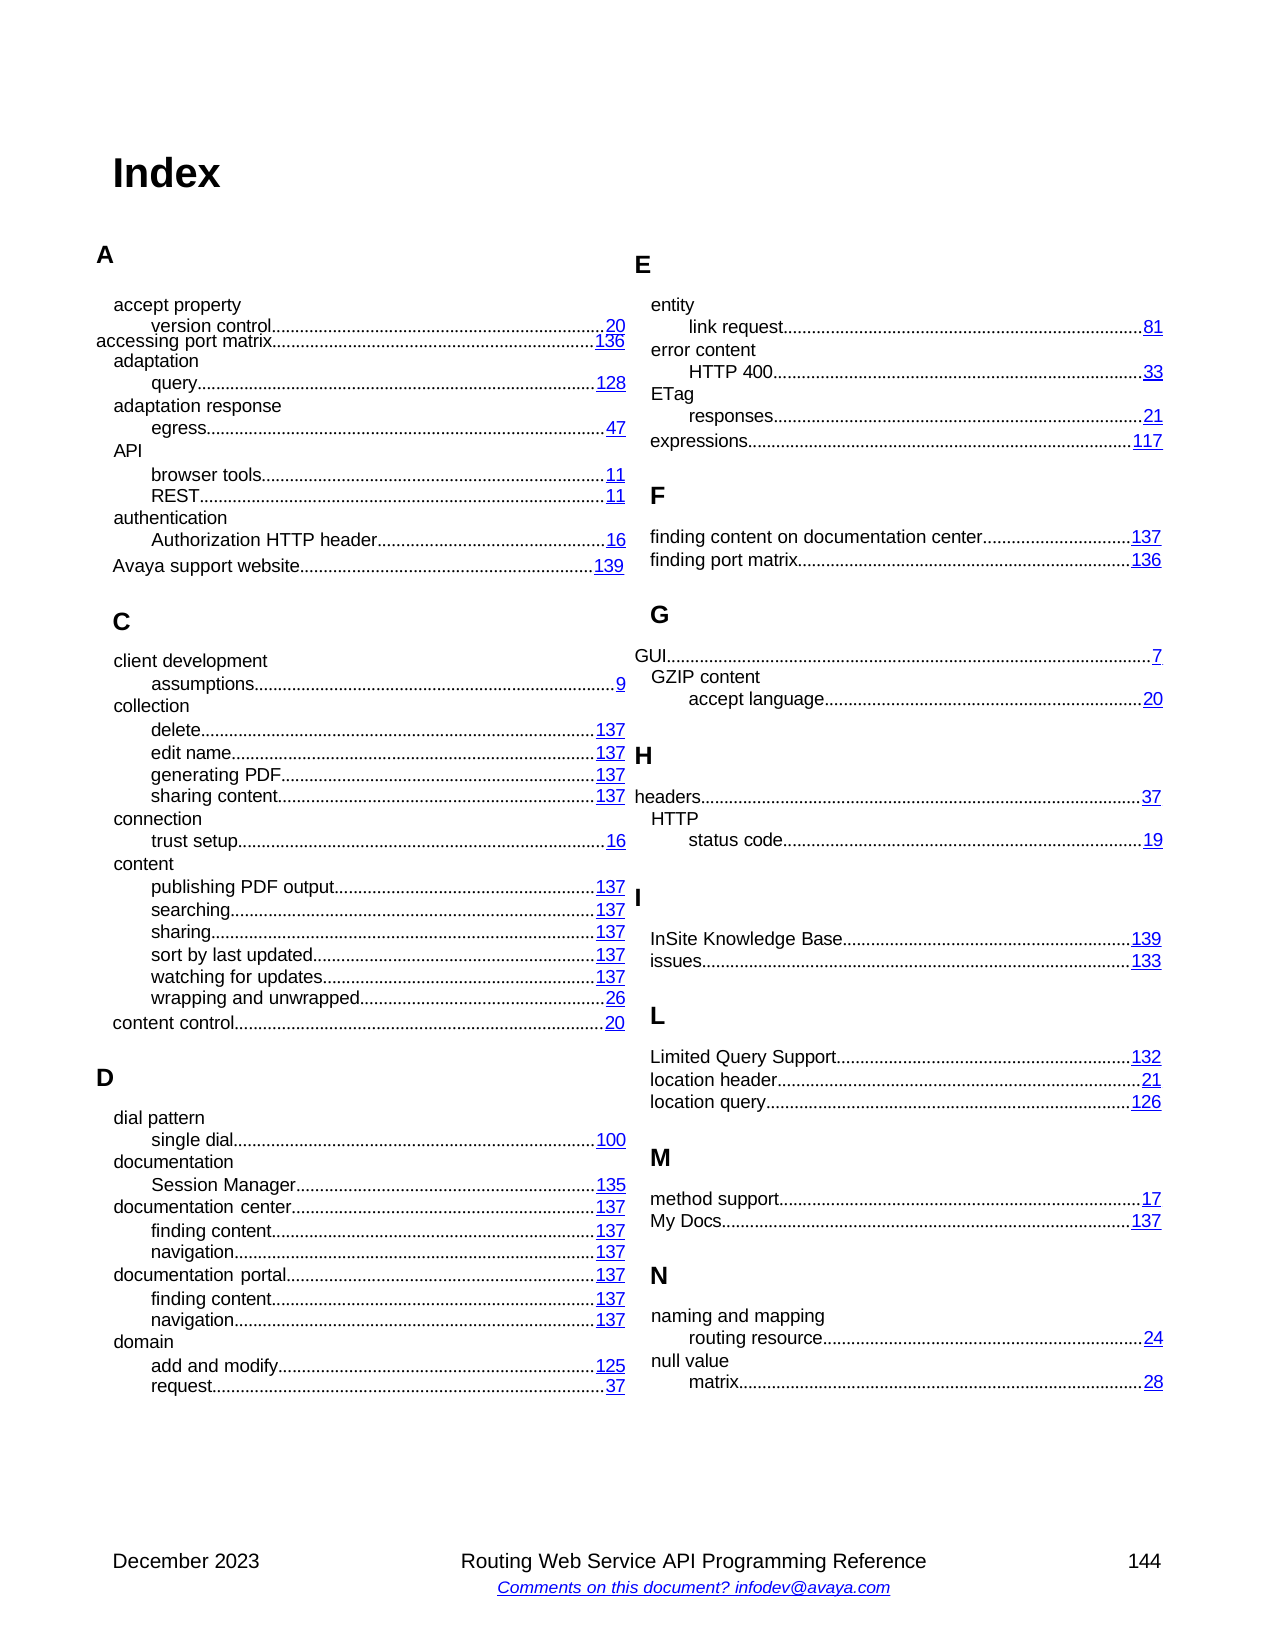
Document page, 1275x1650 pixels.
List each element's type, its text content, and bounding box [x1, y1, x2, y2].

text L [650, 1001, 1254, 1030]
text My Docs 137 [650, 1210, 1254, 1231]
text accessing port matrix 136 [96, 330, 630, 352]
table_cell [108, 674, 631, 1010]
text F [650, 481, 1254, 510]
text D [96, 1063, 630, 1092]
text finding content on documentation center 137 [650, 526, 1254, 548]
text headers 37 [634, 786, 1254, 808]
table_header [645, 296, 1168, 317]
text I [634, 882, 1254, 911]
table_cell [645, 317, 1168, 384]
text expressions 117 [650, 430, 1254, 451]
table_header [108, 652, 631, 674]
text N [650, 1261, 1254, 1290]
text C [112, 607, 630, 635]
text Index [112, 148, 1254, 196]
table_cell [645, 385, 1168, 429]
text GUI 7 [634, 645, 1254, 666]
text Avaya support website 139 [112, 555, 630, 577]
text issues 133 [650, 950, 1254, 971]
text M [650, 1142, 1254, 1171]
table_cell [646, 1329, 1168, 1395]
text method support 17 [650, 1187, 1254, 1209]
text InSite Knowledge Base 139 [650, 927, 1254, 949]
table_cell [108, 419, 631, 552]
text E [634, 250, 1254, 279]
text H [634, 741, 1254, 770]
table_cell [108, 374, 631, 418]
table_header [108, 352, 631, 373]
text Limited Query Support 132 [650, 1046, 1254, 1068]
text G [650, 600, 1254, 629]
text A [96, 240, 630, 269]
text content control 20 [112, 1012, 630, 1033]
text location query 126 [650, 1091, 1254, 1113]
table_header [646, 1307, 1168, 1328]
text finding port matrix 136 [650, 549, 1254, 570]
text location header 21 [650, 1069, 1254, 1090]
